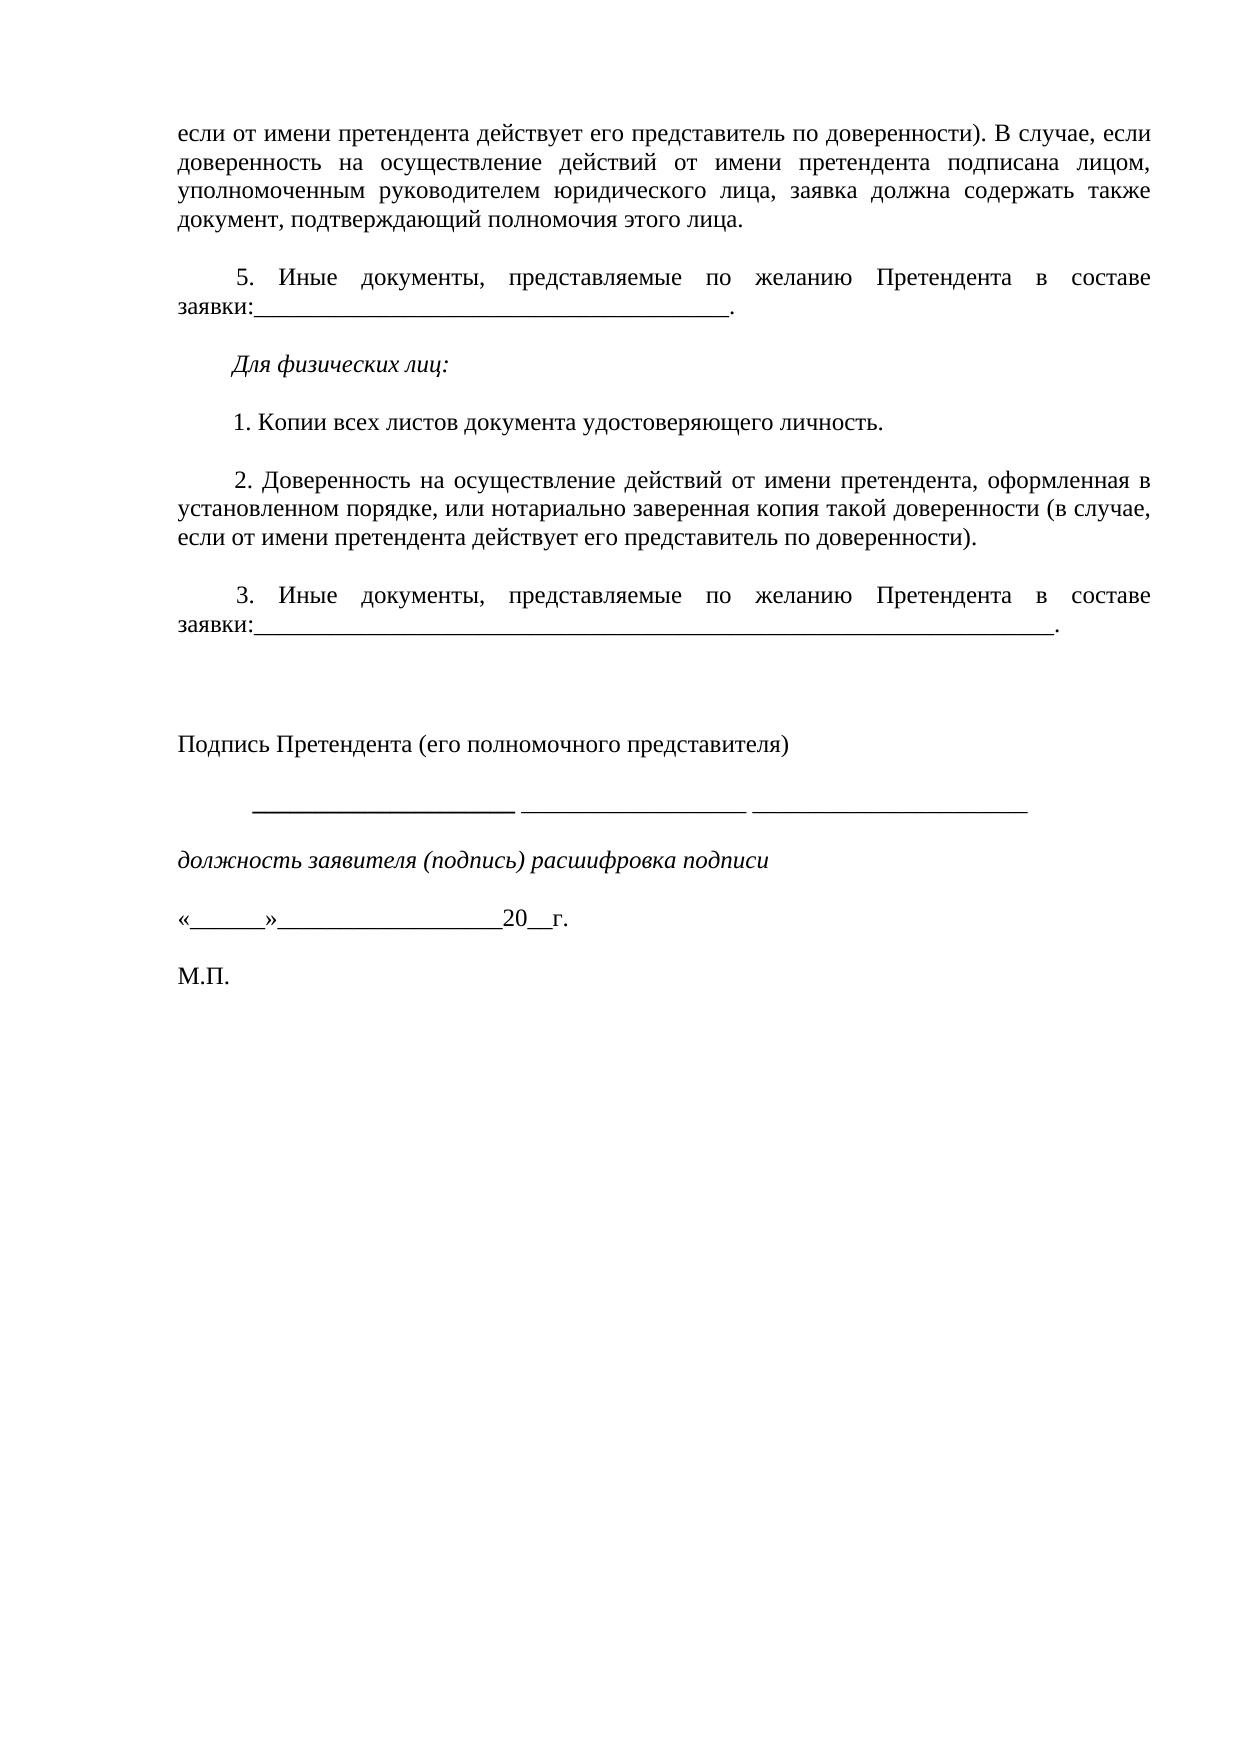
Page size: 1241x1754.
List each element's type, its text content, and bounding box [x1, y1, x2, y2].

text 3. Иные документы, представляемые по желанию Претендента в составе заявки:________________________________________________________________. [177, 580, 1152, 638]
text М.П. [177, 961, 1152, 990]
text Подпись Претендента (его полномочного представителя) [177, 729, 1152, 758]
text 2. Доверенность на осуществление действий от имени претендента, оформленная в установленном порядке, или нотариально заверенная копия такой доверенности (в случае, если от имени претендента действует его представитель по доверенности). [177, 465, 1152, 551]
text 5. Иные документы, представляемые по желанию Претендента в составе заявки:______________________________________. [177, 262, 1152, 320]
text 1. Копии всех листов документа удостоверяющего личность. [177, 407, 1152, 436]
text _____________________ __________________ ______________________ [177, 787, 1152, 816]
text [177, 118, 1152, 233]
text должность заявителя (подпись) расшифровка подписи [177, 845, 1152, 874]
text «______»__________________20__г. [177, 903, 1152, 932]
text Для физических лиц: [177, 349, 1152, 378]
